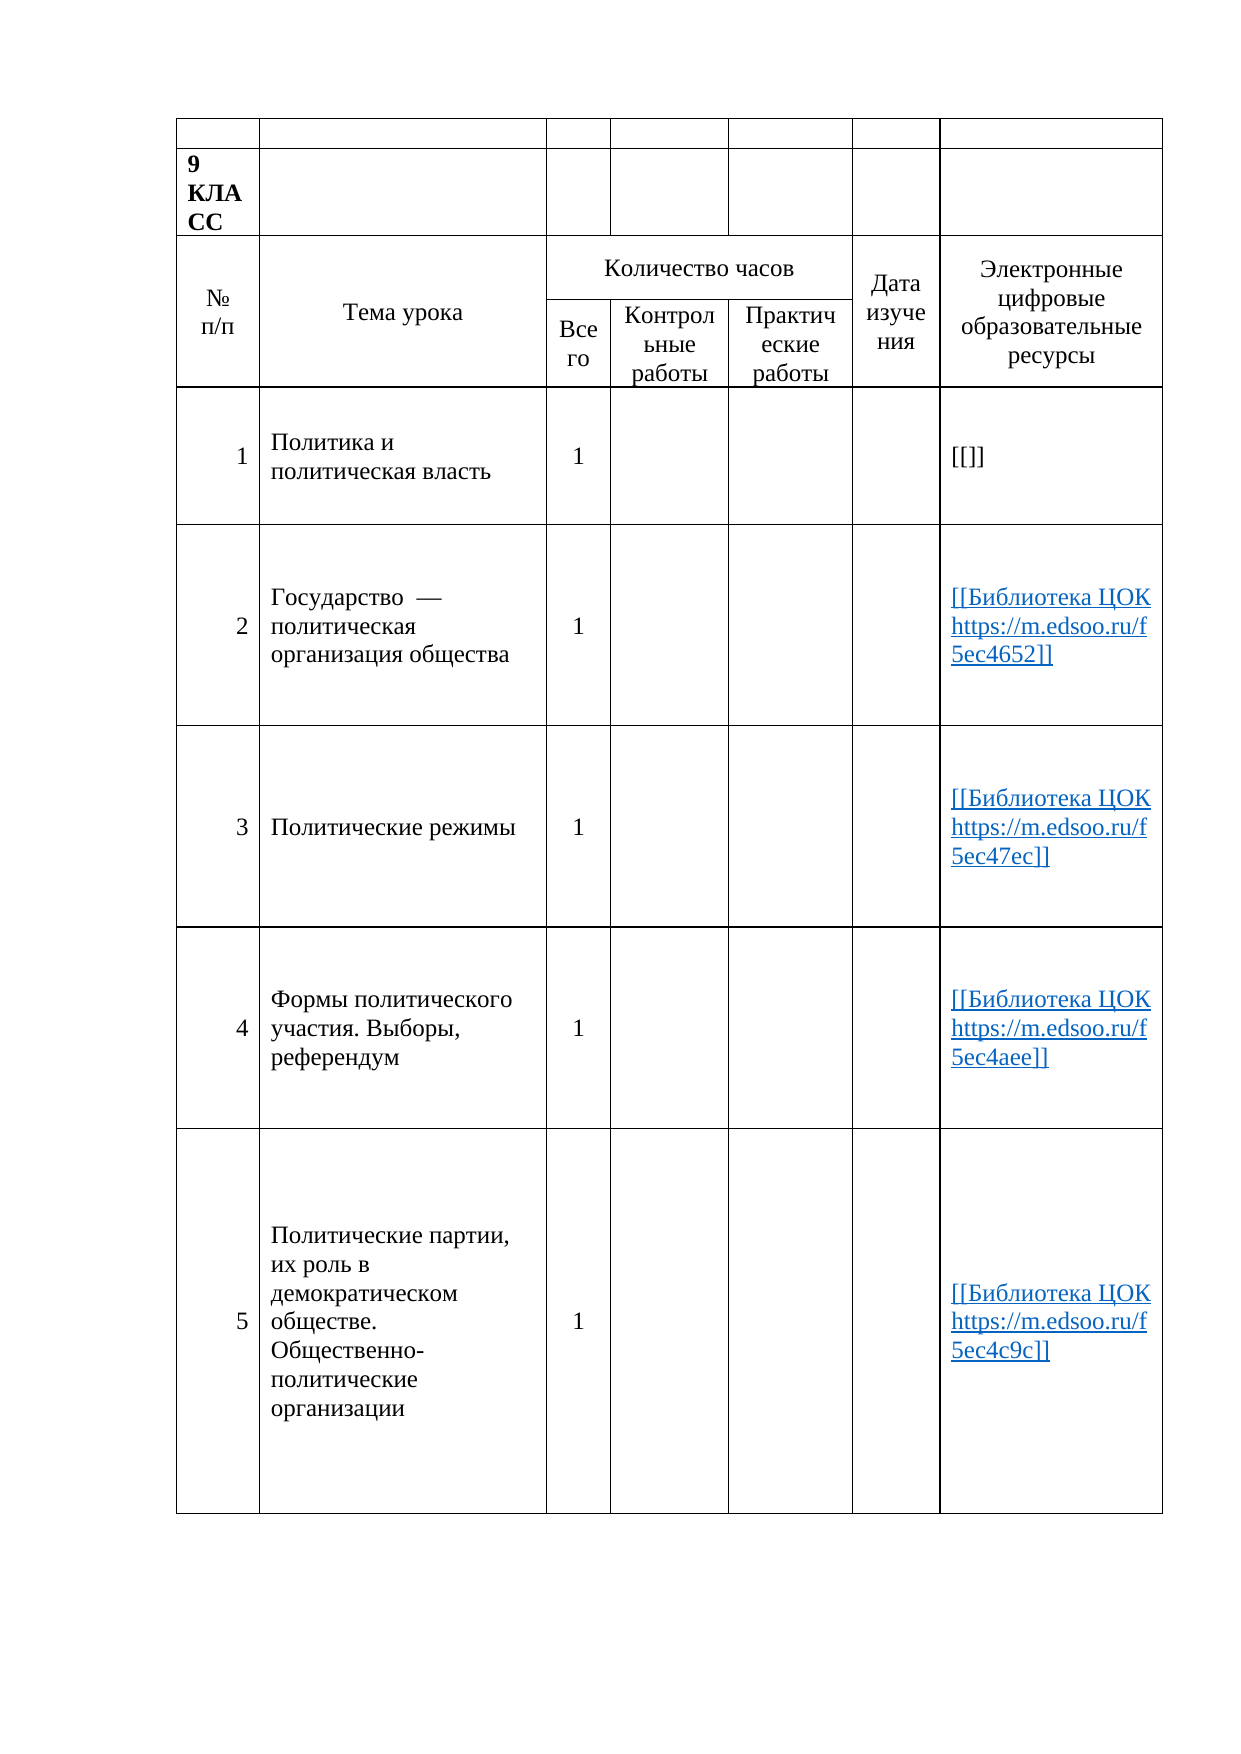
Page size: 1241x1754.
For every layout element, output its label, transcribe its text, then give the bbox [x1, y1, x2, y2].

table_cell [[Библиотека ЦОК https://m.edsoo.ru/f5ec4c9c]] [941, 1129, 1162, 1513]
table_cell Дата изучения [853, 236, 939, 386]
table_cell [260, 119, 546, 148]
table_cell [547, 149, 610, 235]
table_cell Количество часов [547, 236, 852, 299]
table_cell [611, 388, 728, 524]
table_cell [853, 726, 939, 926]
table_cell 1 [547, 1129, 610, 1513]
table_cell Политические режимы [260, 726, 546, 926]
table_cell [[Библиотека ЦОК https://m.edsoo.ru/f5ec4aee]] [941, 928, 1162, 1128]
table_cell [729, 1129, 852, 1513]
table_cell [611, 726, 728, 926]
table_cell Электронные цифровые образовательные ресурсы [941, 236, 1162, 386]
table_cell [853, 928, 939, 1128]
table_cell [260, 149, 546, 235]
table_cell [729, 149, 852, 235]
table_cell № п/п [177, 236, 259, 386]
table_cell [853, 119, 939, 148]
table_cell Контрольные работы [611, 300, 728, 386]
table_cell Политика и политическая власть [260, 388, 546, 524]
table_cell [941, 119, 1162, 148]
table_cell Практические работы [729, 300, 852, 386]
table_cell 1 [547, 928, 610, 1128]
table_cell Тема урока [260, 236, 546, 386]
table_cell [547, 119, 610, 148]
table_cell [853, 149, 939, 235]
table_cell [729, 119, 852, 148]
table_cell 4 [177, 928, 259, 1128]
table_cell 9 КЛАСС [177, 149, 259, 235]
table_cell [729, 928, 852, 1128]
table_cell [729, 525, 852, 725]
table_cell [177, 119, 259, 148]
table_cell Государство — политическая организация общества [260, 525, 546, 725]
table_cell Формы политического участия. Выборы, референдум [260, 928, 546, 1128]
table_cell 2 [177, 525, 259, 725]
table_cell Политические партии, их роль в демократическом обществе. Общественно- политические организации [260, 1129, 546, 1513]
table_cell 1 [547, 525, 610, 725]
table_cell [853, 525, 939, 725]
table_cell 1 [547, 726, 610, 926]
table_cell [[Библиотека ЦОК https://m.edsoo.ru/f5ec47ec]] [941, 726, 1162, 926]
table_cell 5 [177, 1129, 259, 1513]
table_cell [611, 928, 728, 1128]
table_cell [853, 1129, 939, 1513]
table_cell [[Библиотека ЦОК https://m.edsoo.ru/f5ec4652]] [941, 525, 1162, 725]
table_cell [[]] [941, 388, 1162, 524]
table_cell [611, 119, 728, 148]
table_cell [853, 388, 939, 524]
table_cell [611, 149, 728, 235]
table_cell [611, 1129, 728, 1513]
table_cell 1 [547, 388, 610, 524]
table_cell [729, 726, 852, 926]
table_cell [729, 388, 852, 524]
table_cell [941, 149, 1162, 235]
table_cell Всего [547, 300, 610, 386]
table_cell [611, 525, 728, 725]
table_cell 1 [177, 388, 259, 524]
table_cell 3 [177, 726, 259, 926]
